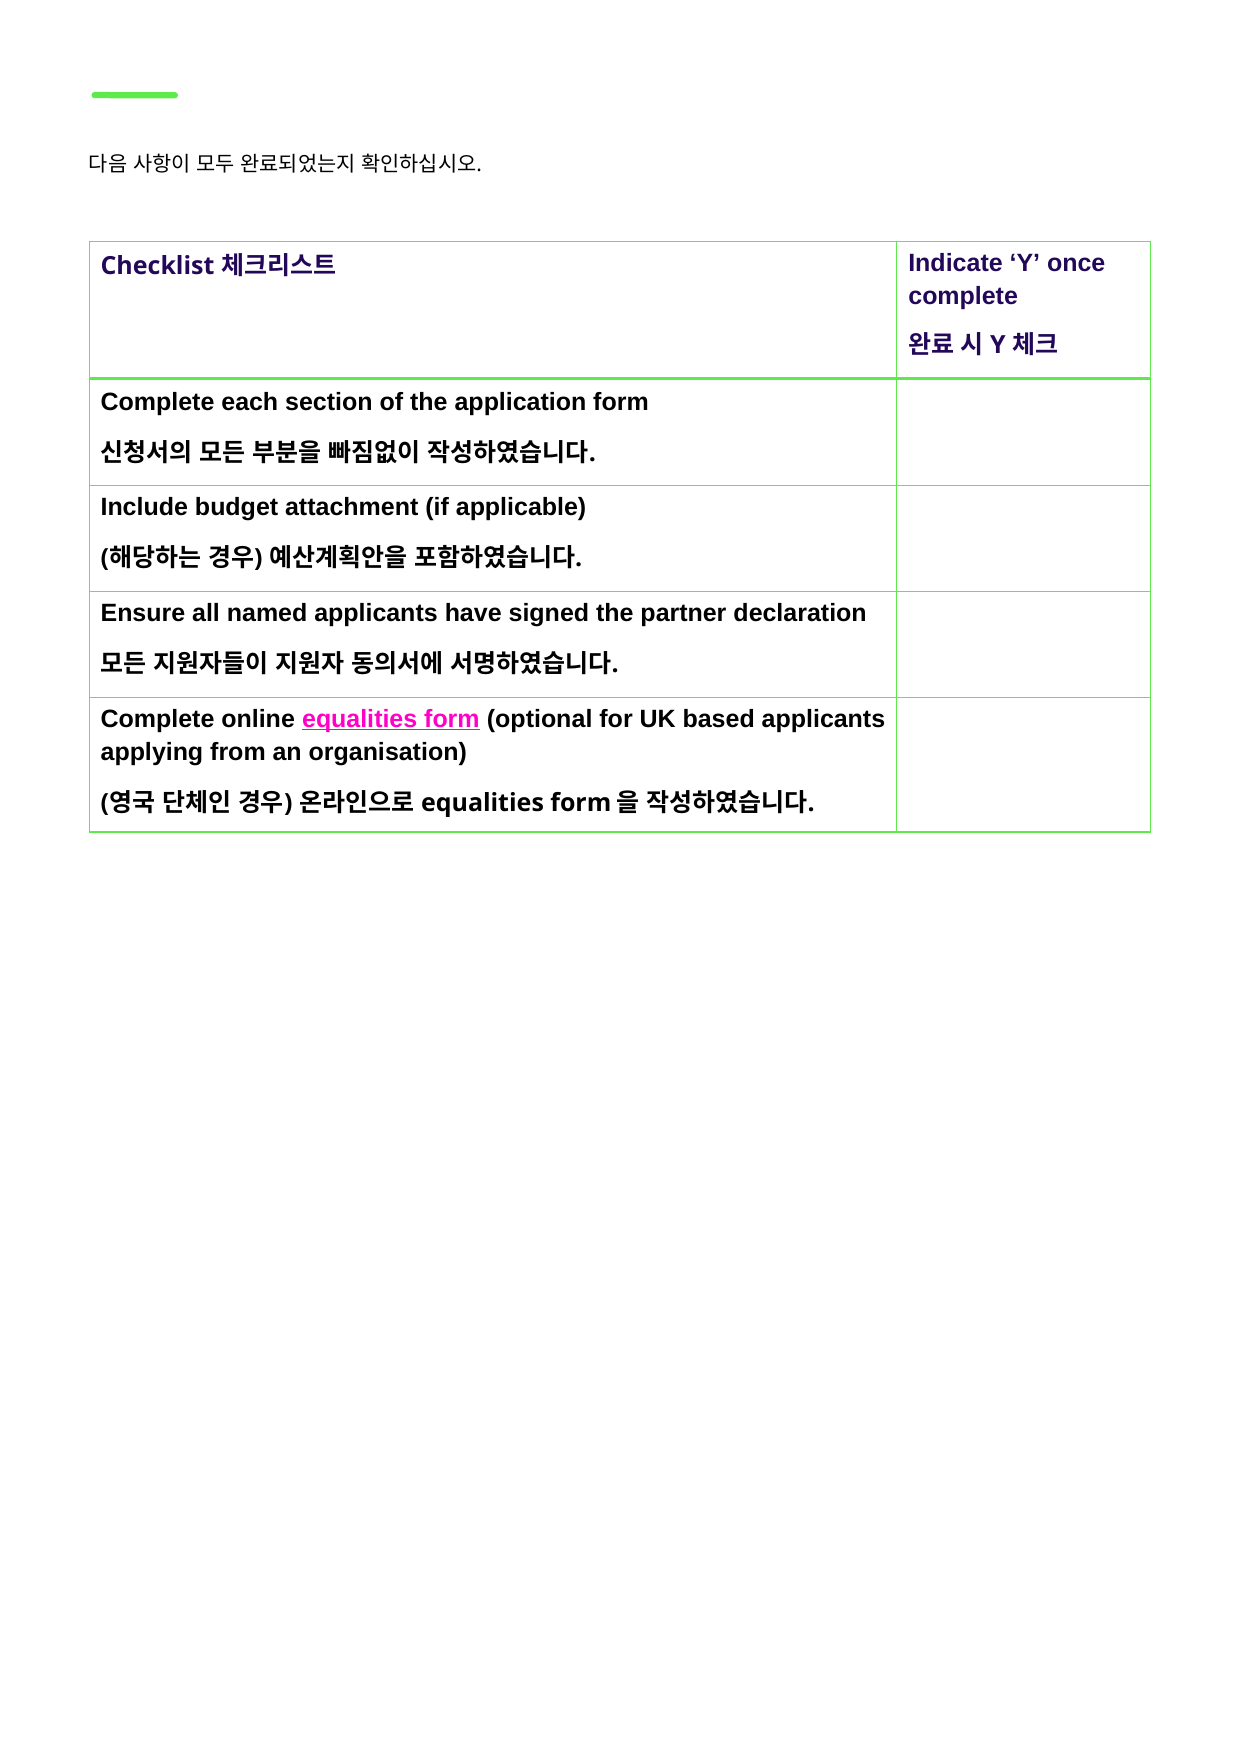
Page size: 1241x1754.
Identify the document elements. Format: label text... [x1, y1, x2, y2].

table_cell [897, 380, 1150, 485]
table_cell Complete each section of the application form 신청서의 모든 부분을 빠짐없이 작성하였습니다. [90, 380, 896, 485]
text 다음 사항이 모두 완료되었는지 확인하십시오. [89, 148, 1152, 178]
table_cell [897, 592, 1150, 697]
table_header Checklist 체크리스트 [90, 242, 896, 377]
table_cell [897, 486, 1150, 591]
table_cell Ensure all named applicants have signed the partner declaration 모든 지원자들이 지원자 동의서에 서명하였습니다. [90, 592, 896, 697]
table_cell Include budget attachment (if applicable) (해당하는 경우) 예산계획안을 포함하였습니다. [90, 486, 896, 591]
table_cell [897, 698, 1150, 831]
table_header Indicate ‘Y’ once complete 완료 시 Y 체크 [897, 242, 1150, 377]
table_cell Complete online equalities form (optional for UK based applicants applying from an organisation) (영국 단체인 경우) 온라인으로 equalities form을 작성하였습니다. [90, 698, 896, 831]
